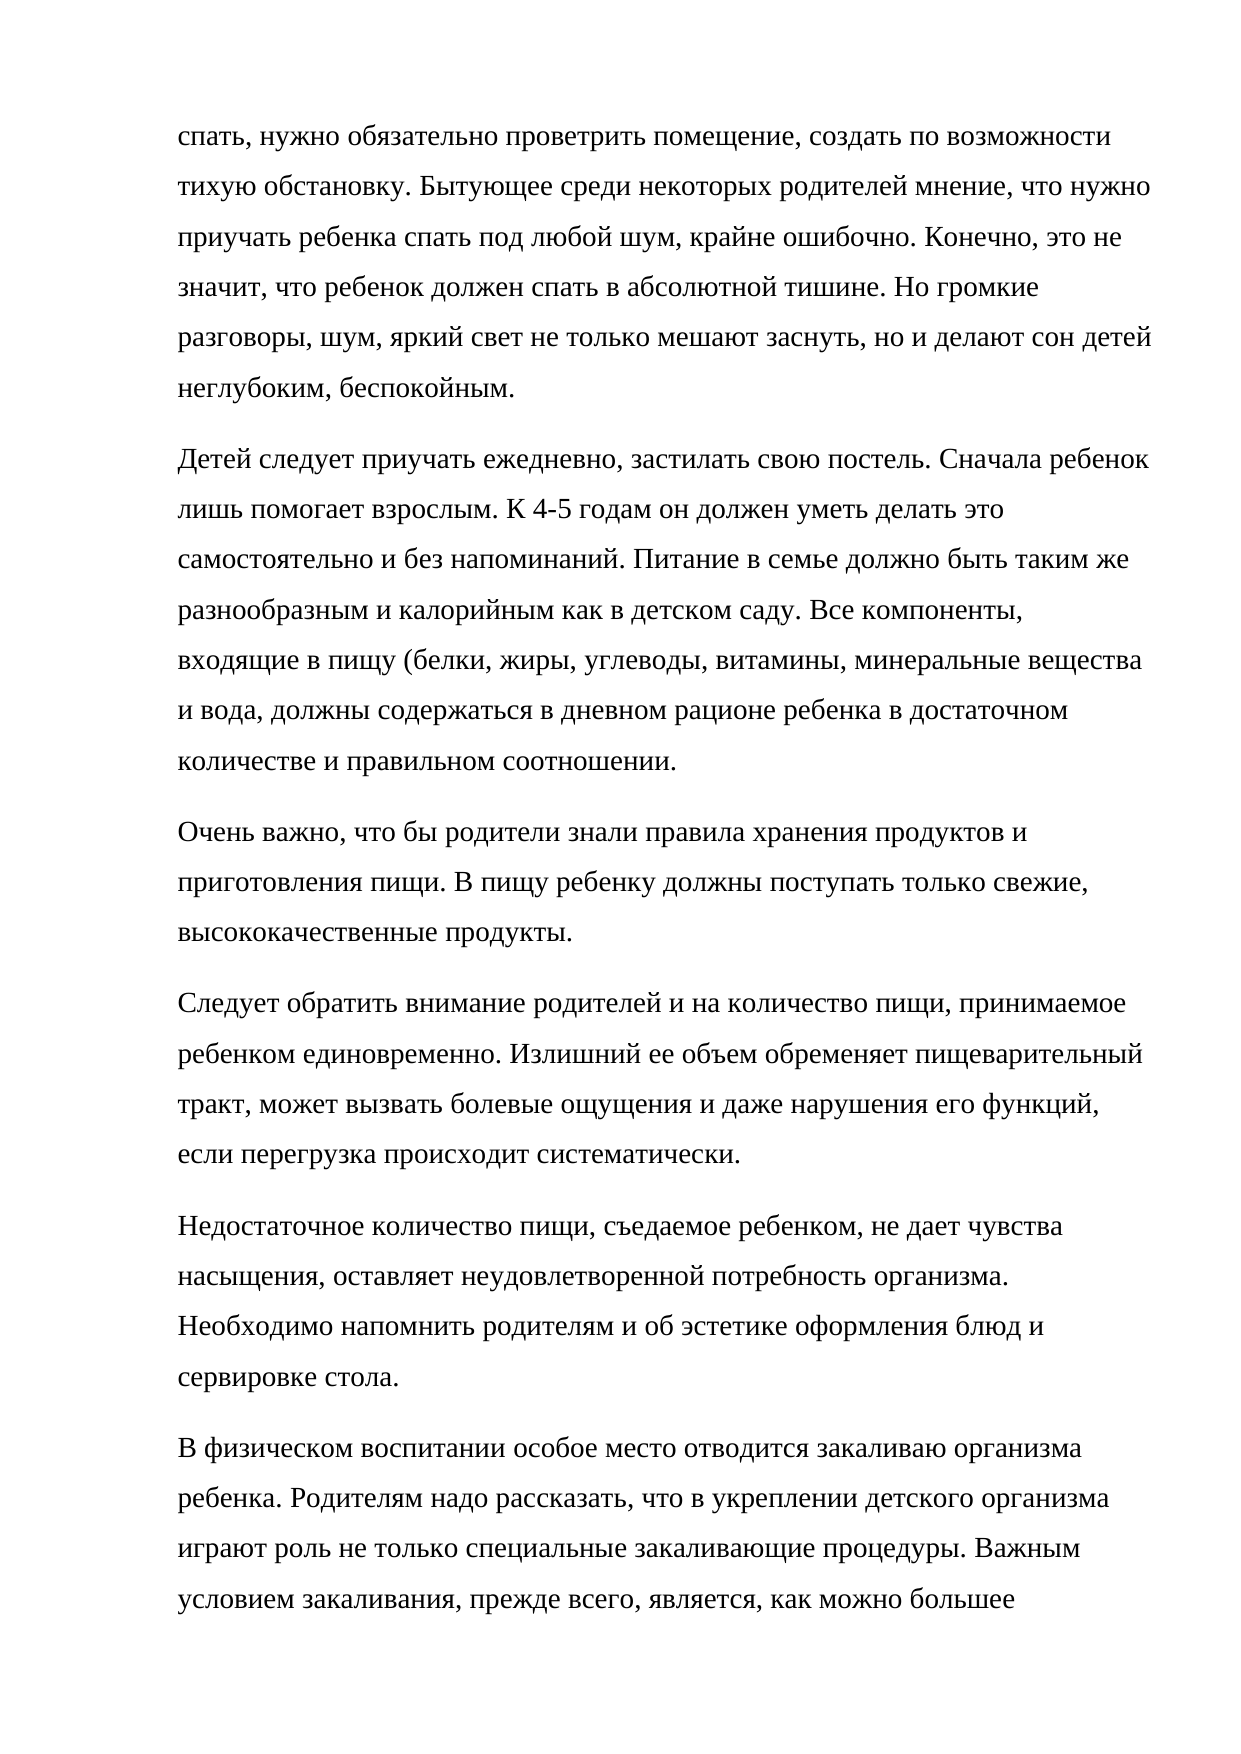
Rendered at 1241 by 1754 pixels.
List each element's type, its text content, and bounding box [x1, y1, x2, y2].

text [177, 118, 1152, 403]
text Недостаточное количество пищи, съедаемое ребенком, не дает чувства насыщения, оставляет неудовлетворенной потребность организма. Необходимо напомнить родителям и об эстетике оформления блюд и сервировке стола. [177, 1208, 1152, 1392]
text Очень важно, что бы родители знали правила хранения продуктов и приготовления пищи. В пищу ребенку должны поступать только свежие, высококачественные продукты. [177, 814, 1152, 948]
text Детей следует приучать ежедневно, застилать свою постель. Сначала ребенок лишь помогает взрослым. К 4-5 годам он должен уметь делать это самостоятельно и без напоминаний. Питание в семье должно быть таким же разнообразным и калорийным как в детском саду. Все компоненты, входящие в пищу (белки, жиры, углеводы, витамины, минеральные вещества и вода, должны содержаться в дневном рационе ребенка в достаточном количестве и правильном соотношении. [177, 441, 1152, 776]
text Следует обратить внимание родителей и на количество пищи, принимаемое ребенком единовременно. Излишний ее объем обременяет пищеварительный тракт, может вызвать болевые ощущения и даже нарушения его функций, если перегрузка происходит систематически. [177, 986, 1152, 1170]
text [177, 1430, 1152, 1614]
